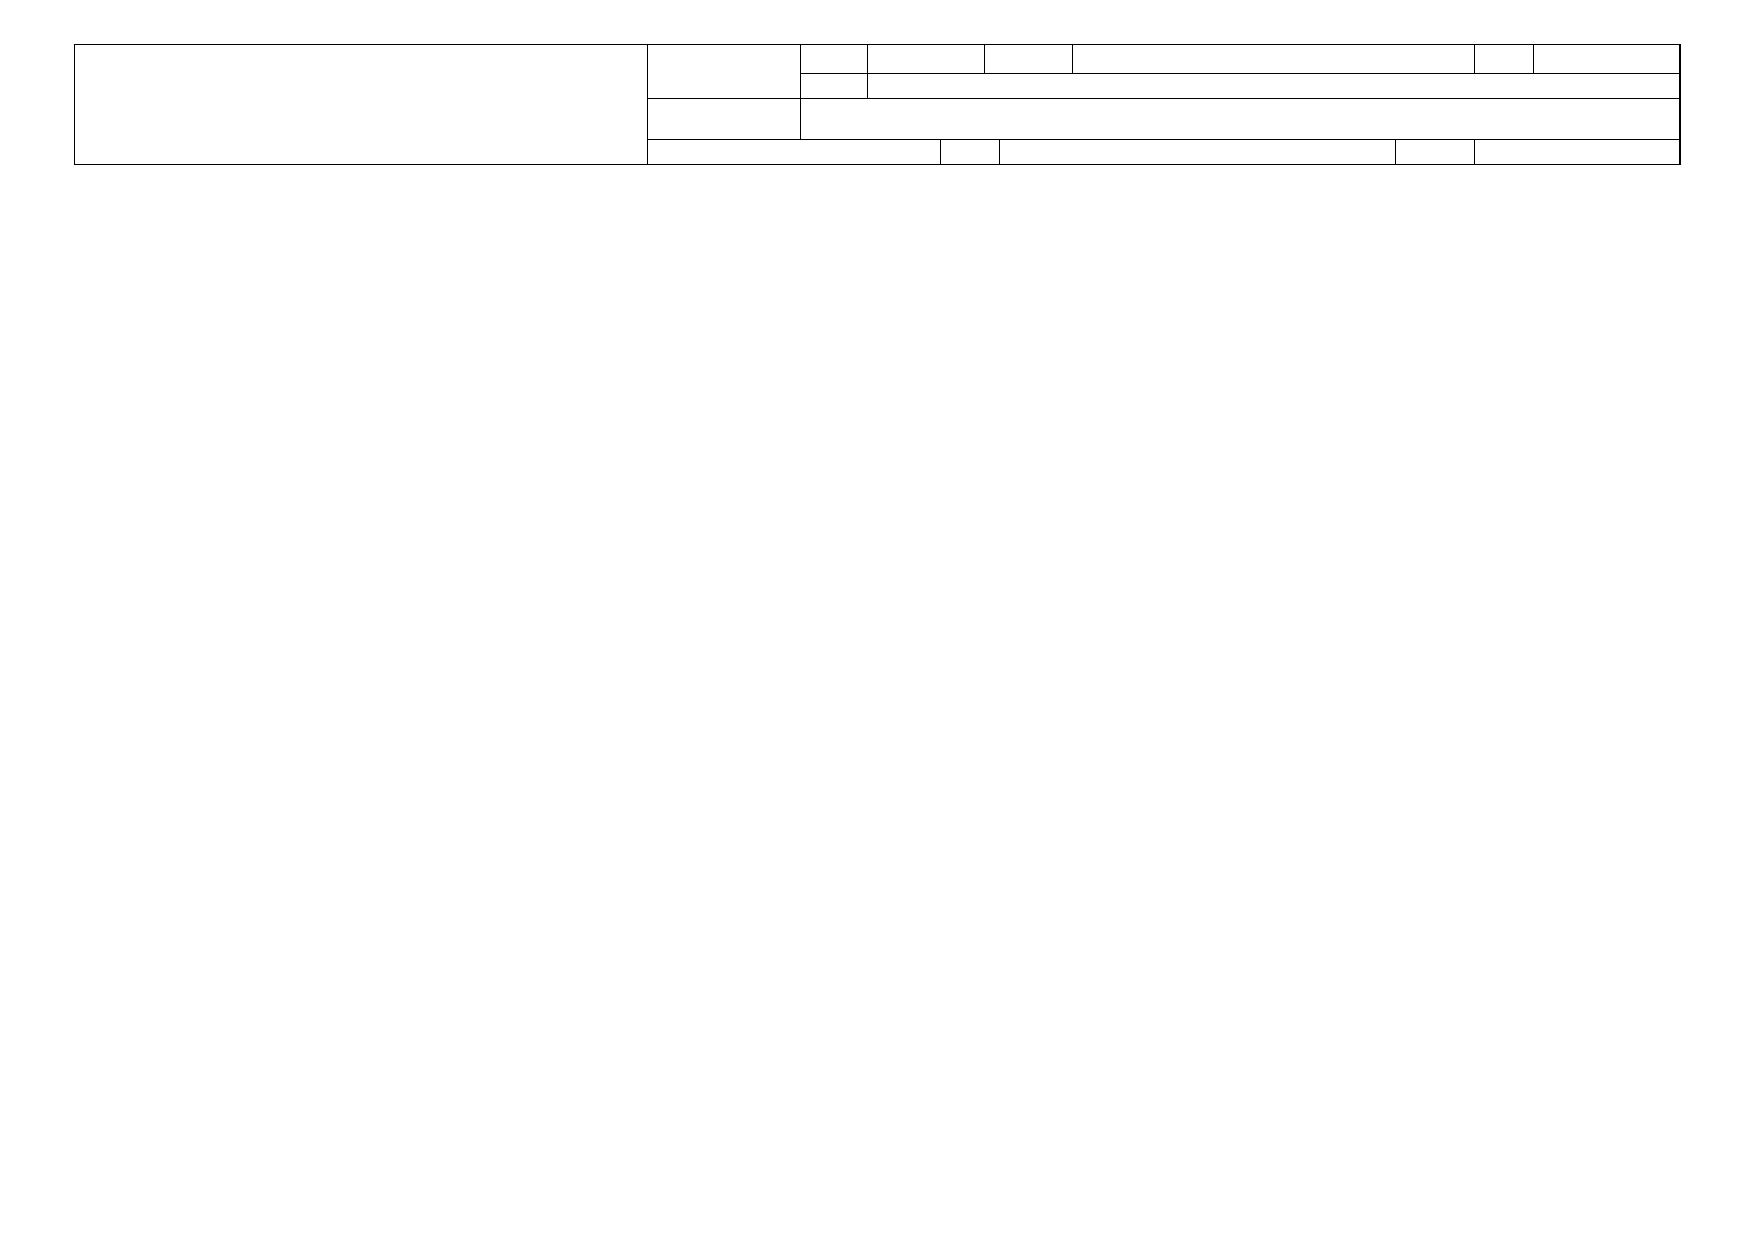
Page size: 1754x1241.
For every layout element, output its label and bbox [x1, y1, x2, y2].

table_cell [801, 45, 867, 72]
table_cell [1475, 45, 1533, 72]
table_cell [1475, 140, 1679, 164]
table_cell [868, 74, 1679, 98]
table_cell [648, 45, 800, 98]
table_cell [801, 99, 1679, 139]
table_cell [1000, 140, 1395, 164]
table_cell [1534, 45, 1679, 72]
table_cell [868, 45, 984, 72]
table_cell [801, 74, 867, 98]
table_cell [941, 140, 999, 164]
table_cell [985, 45, 1072, 72]
table_cell [1073, 45, 1474, 72]
table_cell [648, 99, 800, 139]
table_cell [1396, 140, 1474, 164]
table_cell [648, 140, 940, 164]
